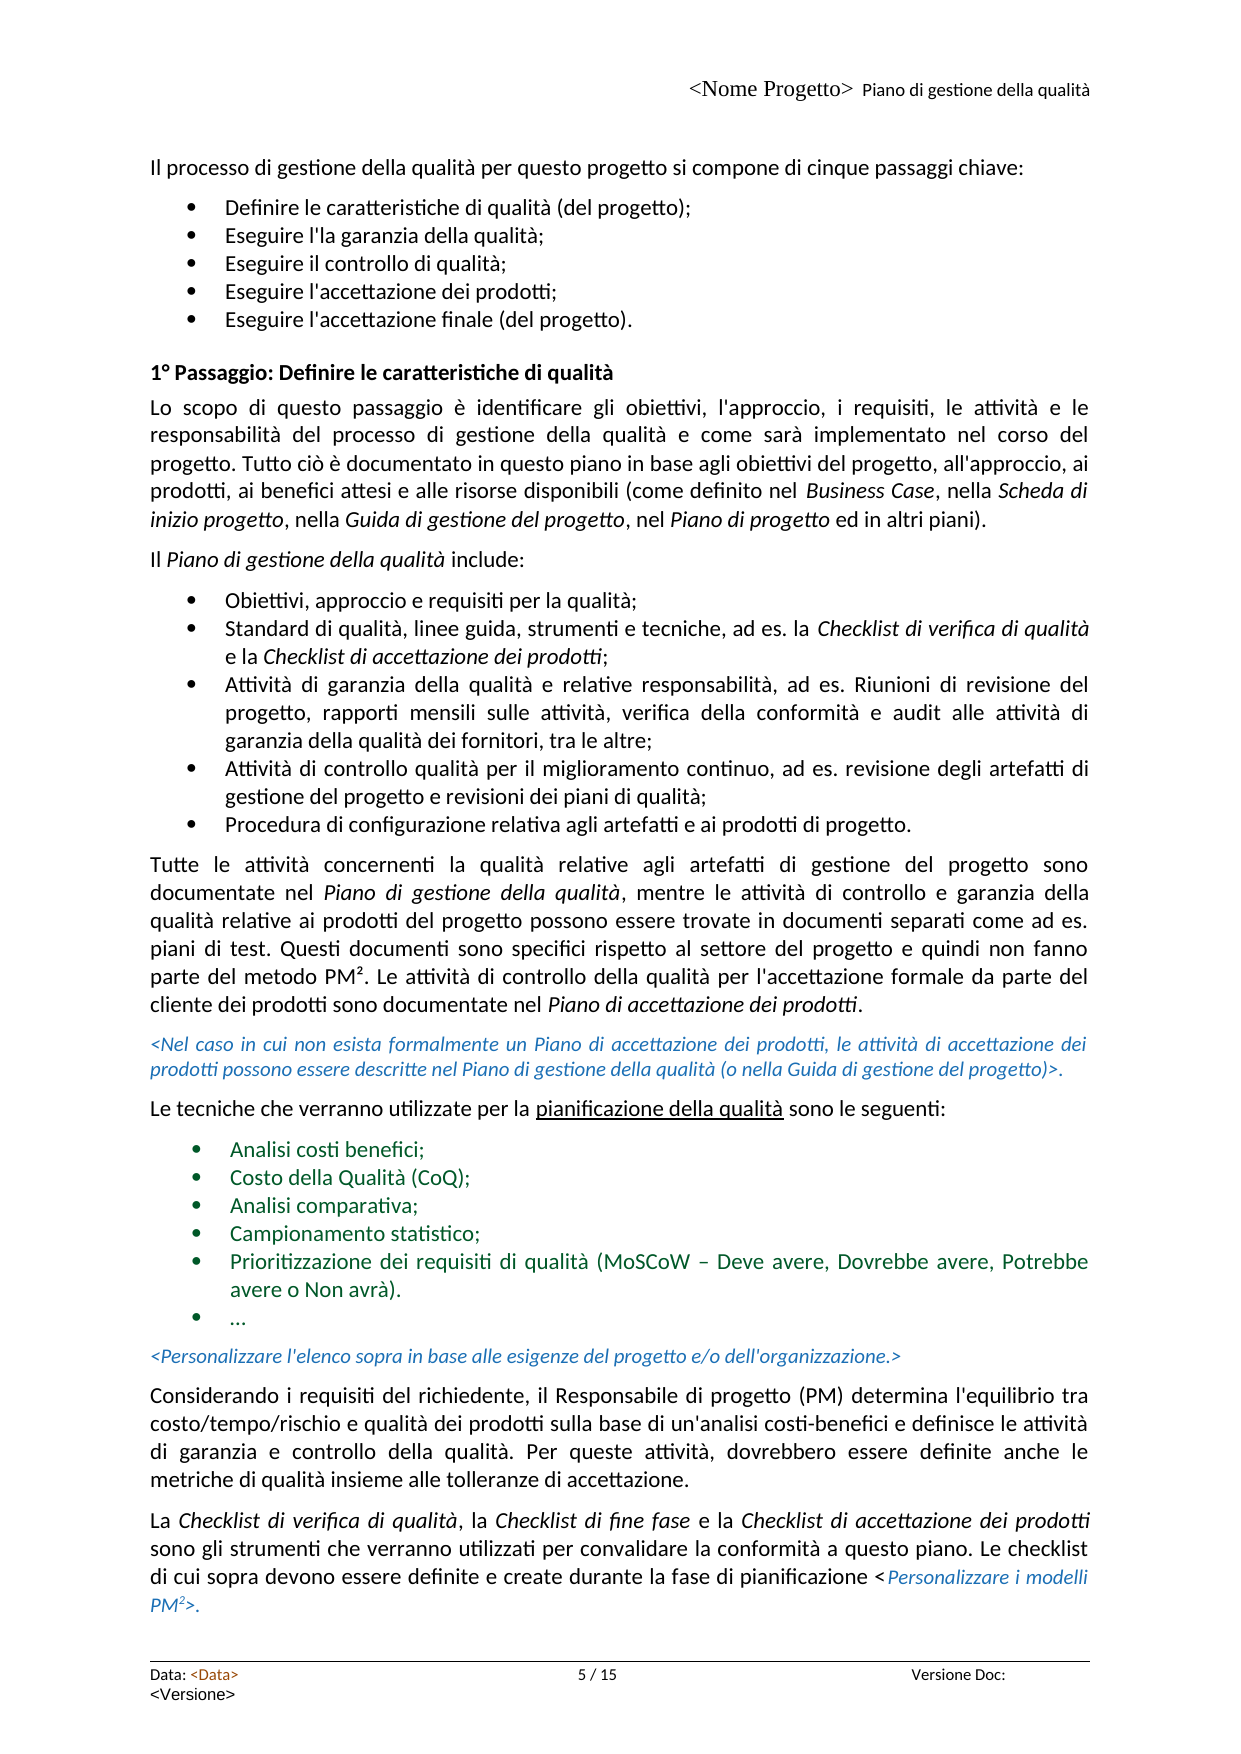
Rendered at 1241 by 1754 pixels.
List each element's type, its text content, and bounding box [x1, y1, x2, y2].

text <Nel caso in cui non esista formalmente un Piano di accettazione dei prodotti, le attività di accettazione dei prodotti possono essere descritte nel Piano di gestione della qualità (o nella Guida di gestione del progetto)>. [150, 1031, 1090, 1082]
text Considerando i requisiti del richiedente, il Responsabile di progetto (PM) determina l'equilibrio tra costo/tempo/rischio e qualità dei prodotti sulla base di un'analisi costi-benefici e definisce le attività di garanzia e controllo della qualità. Per queste attività, dovrebbero essere definite anche le metriche di qualità insieme alle tolleranze di accettazione. [150, 1381, 1090, 1493]
list Procedura di configurazione relativa agli artefatti e ai prodotti di progetto. [187, 810, 1090, 838]
list Standard di qualità, linee guida, strumenti e tecniche, ad es. la Checklist di verifica di qualità e la Checklist di accettazione dei prodotti; [187, 614, 1090, 670]
list … [192, 1303, 1090, 1331]
list Costo della Qualità (CoQ); [192, 1163, 1090, 1191]
text Tutte le attività concernenti la qualità relative agli artefatti di gestione del progetto sono documentate nel Piano di gestione della qualità, mentre le attività di controllo e garanzia della qualità relative ai prodotti del progetto possono essere trovate in documenti separati come ad es. piani di test. Questi documenti sono specifici rispetto al settore del progetto e quindi non fanno parte del metodo PM². Le attività di controllo della qualità per l'accettazione formale da parte del cliente dei prodotti sono documentate nel Piano di accettazione dei prodotti. [150, 850, 1090, 1018]
text La Checklist di verifica di qualità, la Checklist di fine fase e la Checklist di accettazione dei prodotti sono gli strumenti che verranno utilizzati per convalidare la conformità a questo piano. Le checklist di cui sopra devono essere definite e create durante la fase di pianificazione <Personalizzare i modelli PM2>. [150, 1506, 1090, 1618]
list Analisi costi benefici; [192, 1135, 1090, 1163]
list Prioritizzazione dei requisiti di qualità (MoSCoW – Deve avere, Dovrebbe avere, Potrebbe avere o Non avrà). [192, 1247, 1090, 1303]
list Definire le caratteristiche di qualità (del progetto); [187, 193, 1090, 221]
list Analisi comparativa; [192, 1191, 1090, 1219]
list Eseguire l'accettazione dei prodotti; [187, 277, 1090, 305]
text Le tecniche che verranno utilizzate per la pianificazione della qualità sono le seguenti: [150, 1094, 1090, 1122]
text Il Piano di gestione della qualità include: [150, 545, 1090, 573]
list Eseguire l'accettazione finale (del progetto). [187, 305, 1090, 333]
list Eseguire l'la garanzia della qualità; [187, 221, 1090, 249]
text 1° Passaggio: Definire le caratteristiche di qualità [150, 358, 1090, 386]
list Campionamento statistico; [192, 1219, 1090, 1247]
list Obiettivi, approccio e requisiti per la qualità; [187, 586, 1090, 614]
list Eseguire il controllo di qualità; [187, 249, 1090, 277]
list Attività di garanzia della qualità e relative responsabilità, ad es. Riunioni di revisione del progetto, rapporti mensili sulle attività, verifica della conformità e audit alle attività di garanzia della qualità dei fornitori, tra le altre; [187, 670, 1090, 754]
text Il processo di gestione della qualità per questo progetto si compone di cinque passaggi chiave: [150, 153, 1090, 181]
text <Personalizzare l'elenco sopra in base alle esigenze del progetto e/o dell'organizzazione.> [150, 1343, 1090, 1369]
list Attività di controllo qualità per il miglioramento continuo, ad es. revisione degli artefatti di gestione del progetto e revisioni dei piani di qualità; [187, 754, 1090, 810]
text Lo scopo di questo passaggio è identificare gli obiettivi, l'approccio, i requisiti, le attività e le responsabilità del processo di gestione della qualità e come sarà implementato nel corso del progetto. Tutto ciò è documentato in questo piano in base agli obiettivi del progetto, all'approccio, ai prodotti, ai benefici attesi e alle risorse disponibili (come definito nel Business Case, nella Scheda di inizio progetto, nella Guida di gestione del progetto, nel Piano di progetto ed in altri piani). [150, 393, 1090, 533]
